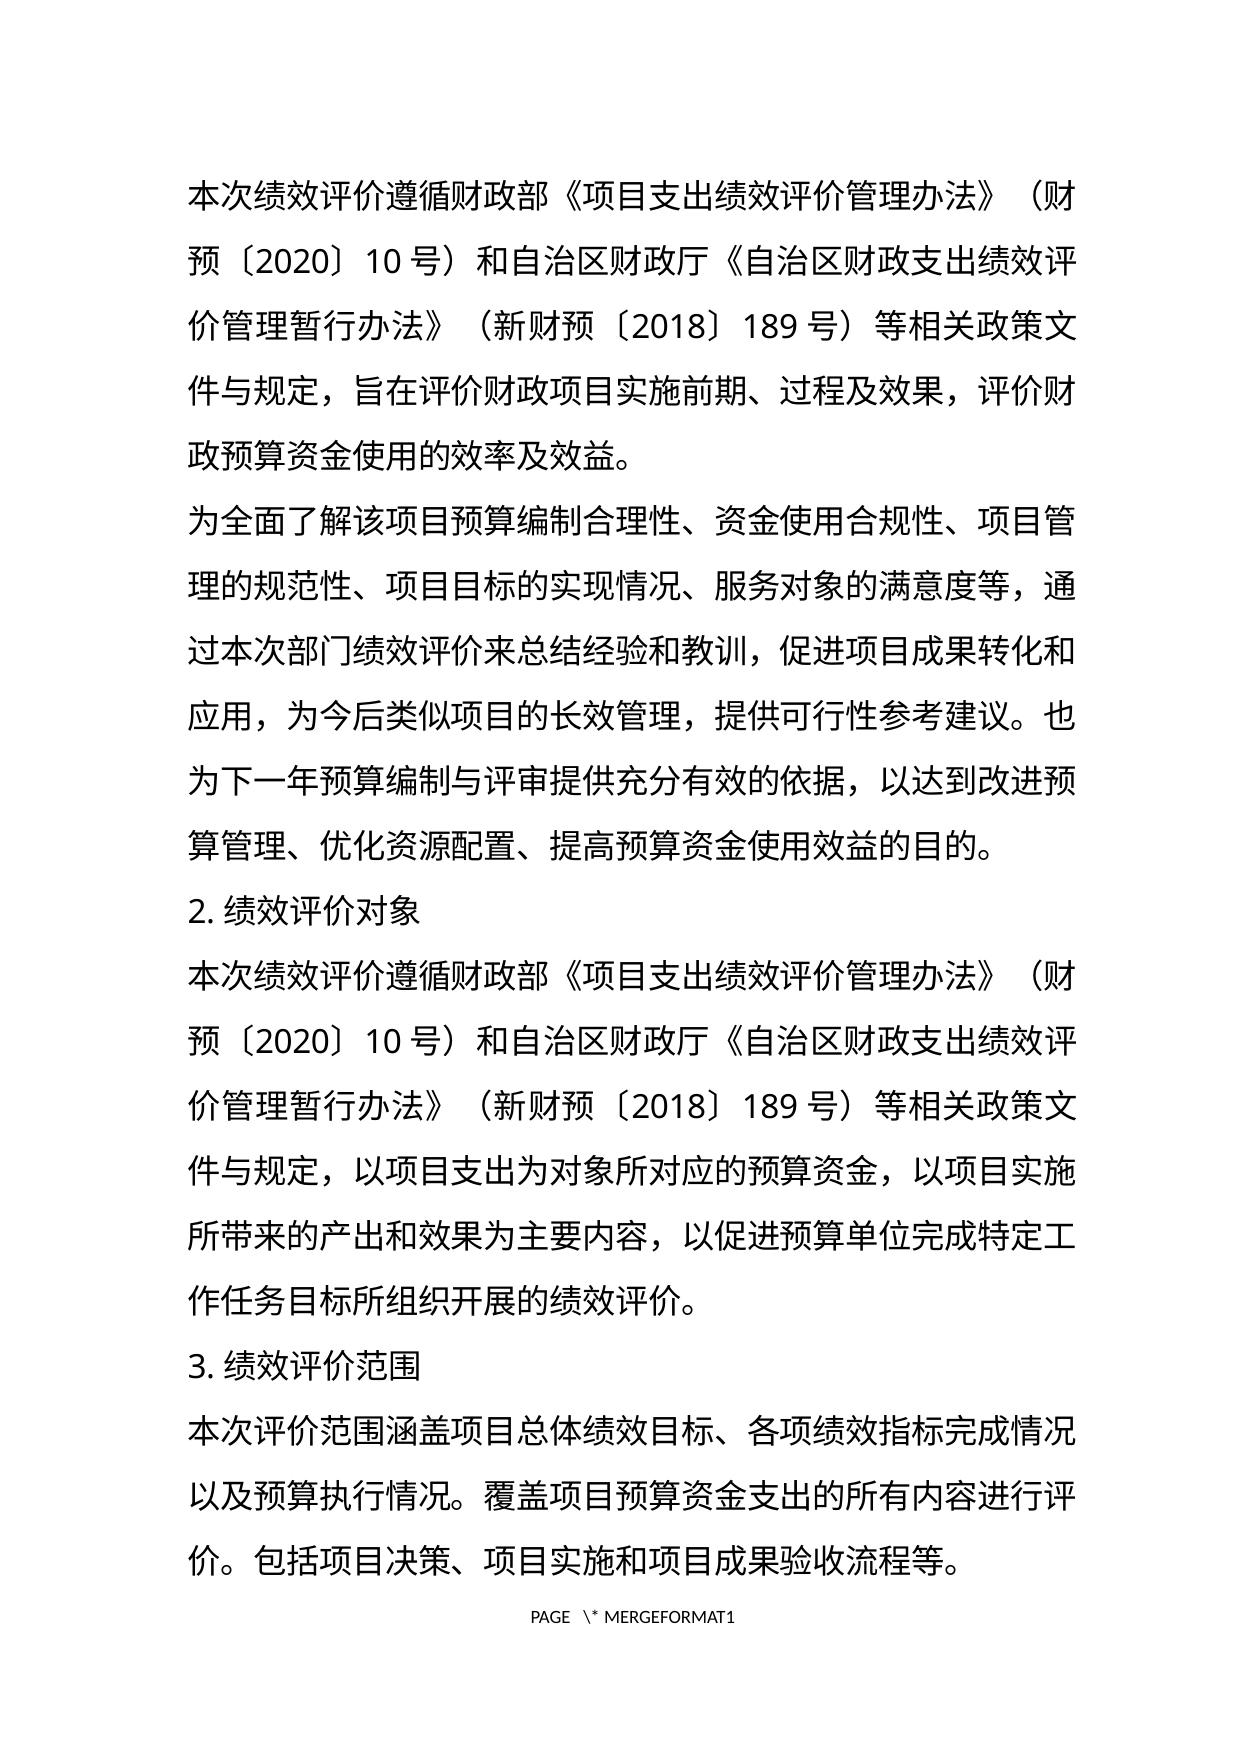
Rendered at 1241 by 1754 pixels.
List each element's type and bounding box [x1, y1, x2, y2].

text [187, 162, 1078, 1592]
